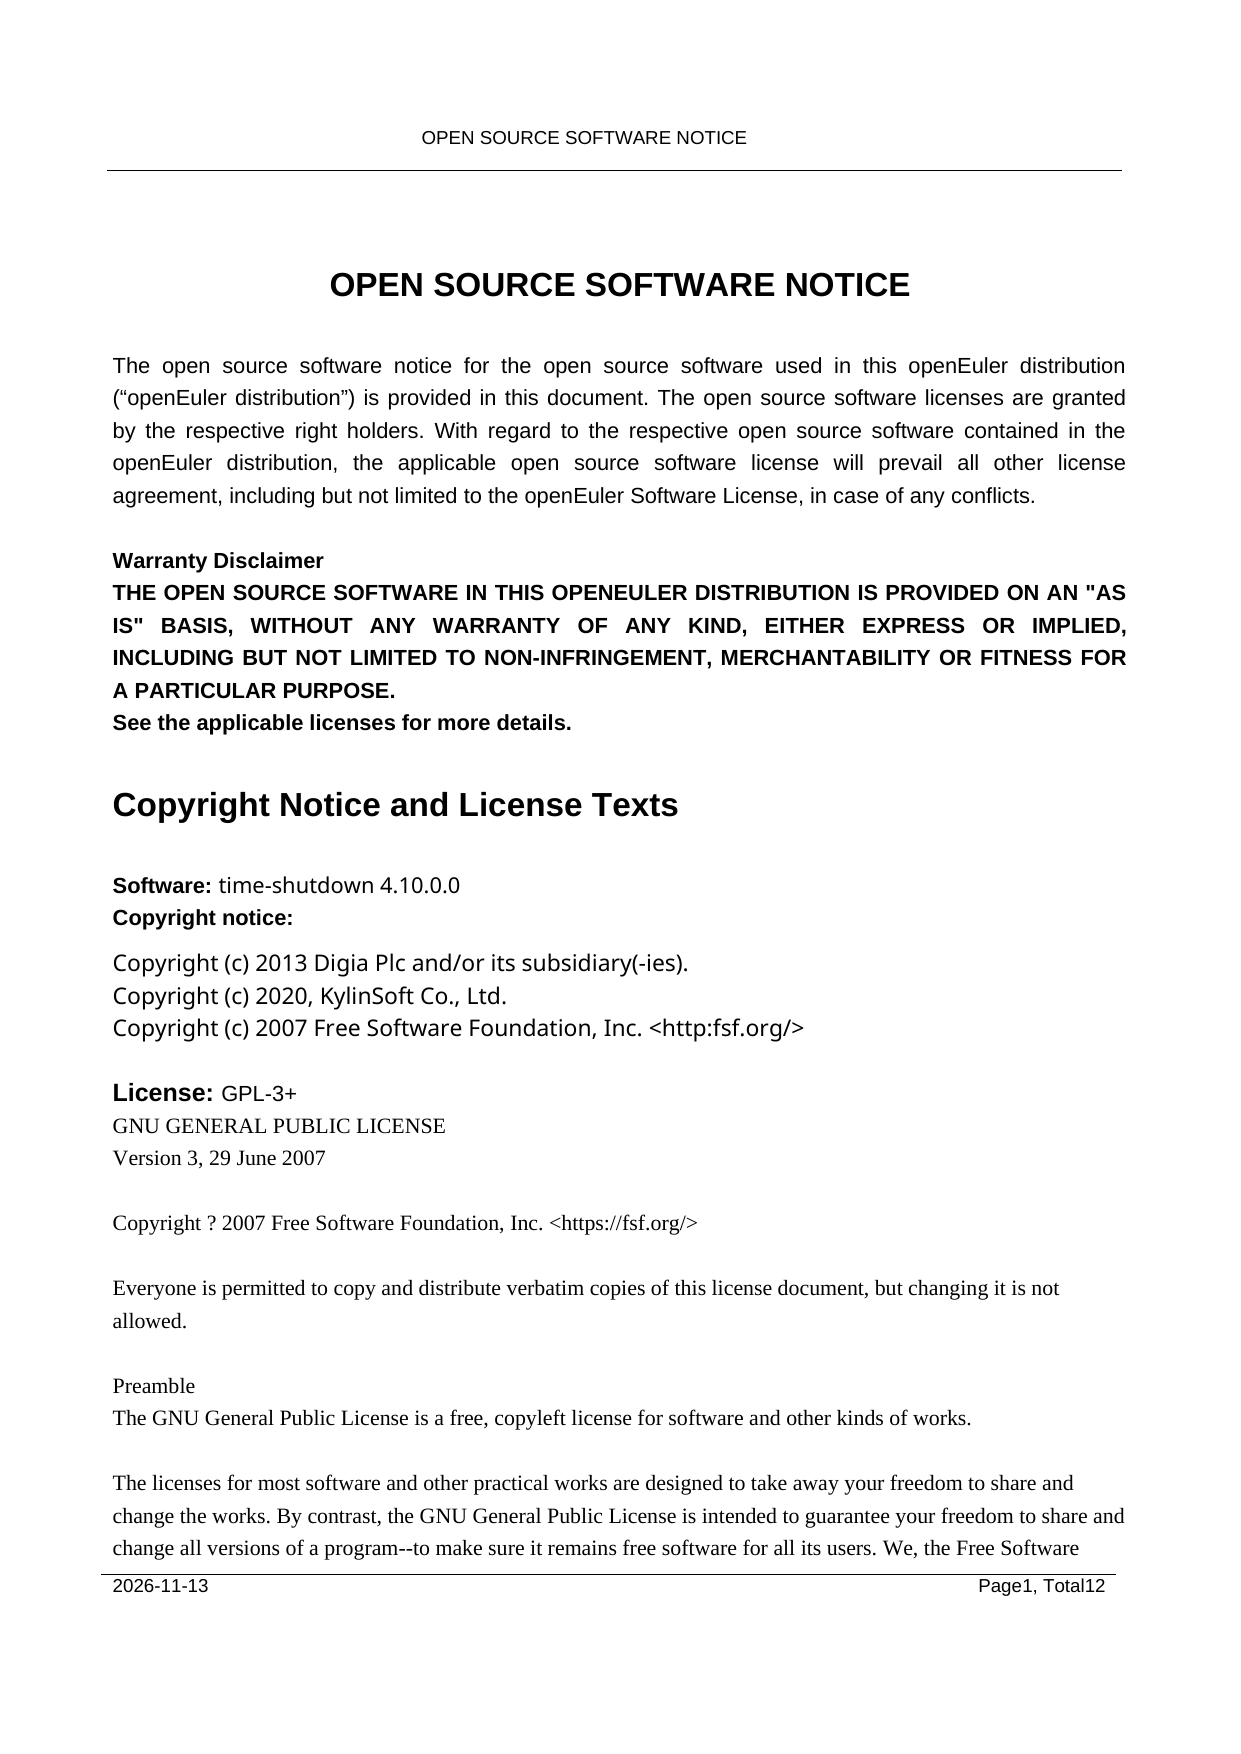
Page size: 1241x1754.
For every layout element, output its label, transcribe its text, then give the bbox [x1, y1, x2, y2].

text THE OPEN SOURCE SOFTWARE IN THIS OPENEULER DISTRIBUTION IS PROVIDED ON AN "AS IS" BASIS, WITHOUT ANY WARRANTY OF ANY KIND, EITHER EXPRESS OR IMPLIED, INCLUDING BUT NOT LIMITED TO NON-INFRINGEMENT, MERCHANTABILITY OR FITNESS FOR A PARTICULAR PURPOSE. See the applicable licenses for more details. [112, 576, 1128, 739]
text Copyright notice: [112, 901, 1128, 934]
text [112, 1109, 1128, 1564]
text Copyright Notice and License Texts [112, 771, 1128, 836]
text Warranty Disclaimer [112, 544, 1128, 576]
text Copyright (c) 2013 Digia Plc and/or its subsidiary(-ies). Copyright (c) 2020, KylinSoft Co., Ltd. Copyright (c) 2007 Free Software Foundation, Inc. <http:fsf.org/> [112, 947, 1128, 1077]
text OPEN SOURCE SOFTWARE NOTICE [112, 251, 1128, 316]
title Software: time-shutdown 4.10.0.0 [112, 869, 1128, 901]
text License: GPL-3+ [112, 1077, 1128, 1109]
text The open source software notice for the open source software used in this openEuler distribution (“openEuler distribution”) is provided in this document. The open source software licenses are granted by the respective right holders. With regard to the respective open source software contained in the openEuler distribution, the applicable open source software license will prevail all other license agreement, including but not limited to the openEuler Software License, in case of any conflicts. [112, 349, 1128, 511]
